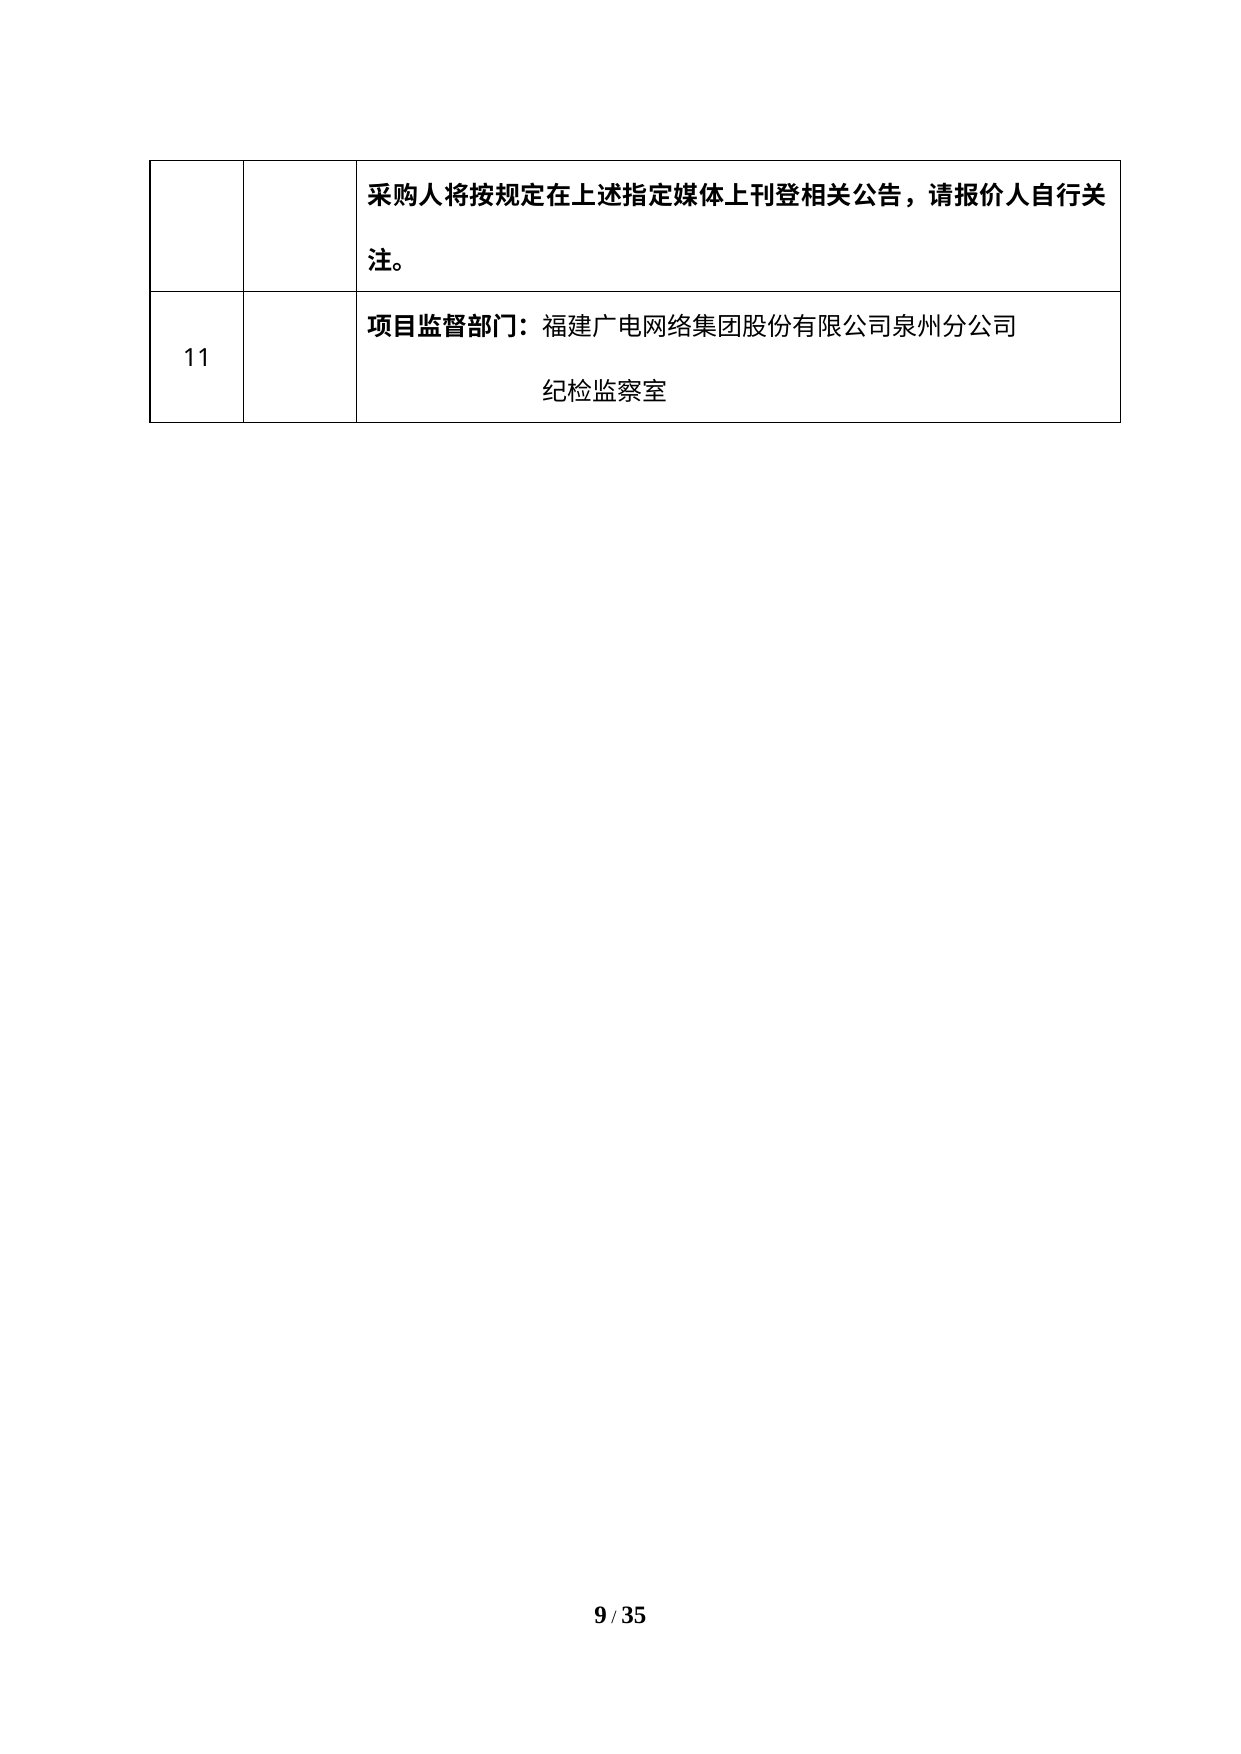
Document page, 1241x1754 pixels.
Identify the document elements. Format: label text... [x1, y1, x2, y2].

table_cell 11 [151, 292, 243, 422]
table_cell 项目监督部门：福建广电网络集团股份有限公司泉州分公司 纪检监察室 [357, 292, 1120, 422]
table_cell [244, 161, 356, 291]
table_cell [357, 161, 1120, 291]
table_cell [244, 292, 356, 422]
table_cell 10 [151, 161, 243, 291]
